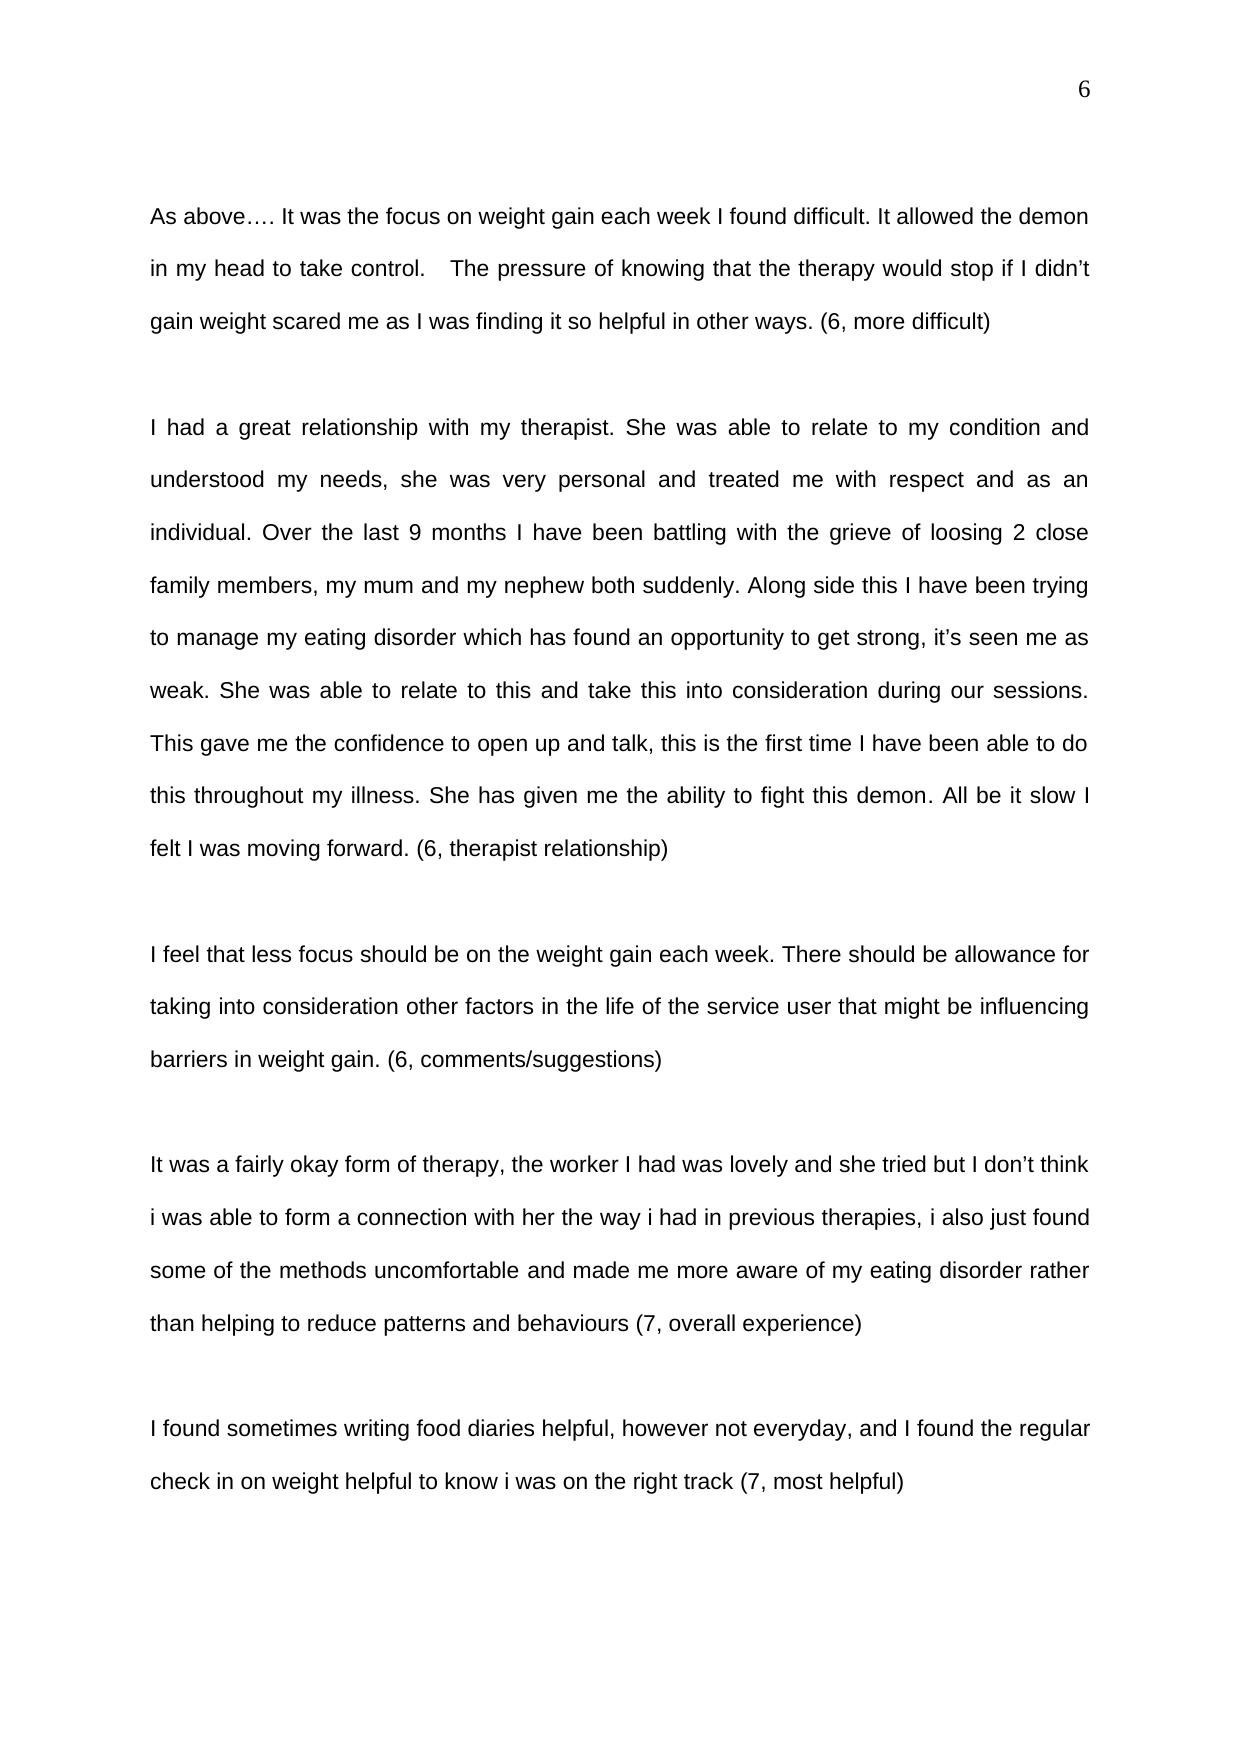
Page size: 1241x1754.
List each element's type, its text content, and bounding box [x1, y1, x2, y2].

text I feel that less focus should be on the weight gain each week. There should be allowance for taking into consideration other factors in the life of the service user that might be influencing barriers in weight gain. (6, comments/suggestions) [150, 941, 1090, 1072]
text As above…. It was the focus on weight gain each week I found difficult. It allowed the demon in my head to take control. The pressure of knowing that the therapy would stop if I didn’t gain weight scared me as I was finding it so helpful in other ways. (6, more difficult) [150, 203, 1090, 334]
text I had a great relationship with my therapist. She was able to relate to my condition and understood my needs, she was very personal and treated me with respect and as an individual. Over the last 9 months I have been battling with the grieve of loosing 2 close family members, my mum and my nephew both suddenly. Along side this I have been trying to manage my eating disorder which has found an opportunity to get strong, it’s seen me as weak. She was able to relate to this and take this into consideration during our sessions. This gave me the confidence to open up and talk, this is the first time I have been able to do this throughout my illness. She has given me the ability to fight this demon. All be it slow I felt I was moving forward. (6, therapist relationship) [150, 413, 1090, 862]
text I found sometimes writing food diaries helpful, however not everyday, and I found the regular check in on weight helpful to know i was on the right track (7, most helpful) [150, 1415, 1090, 1494]
text It was a fairly okay form of therapy, the worker I had was lovely and she tried but I don’t think i was able to form a connection with her the way i had in previous therapies, i also just found some of the methods uncomfortable and made me more aware of my eating disorder rather than helping to reduce patterns and behaviours (7, overall experience) [150, 1151, 1090, 1336]
